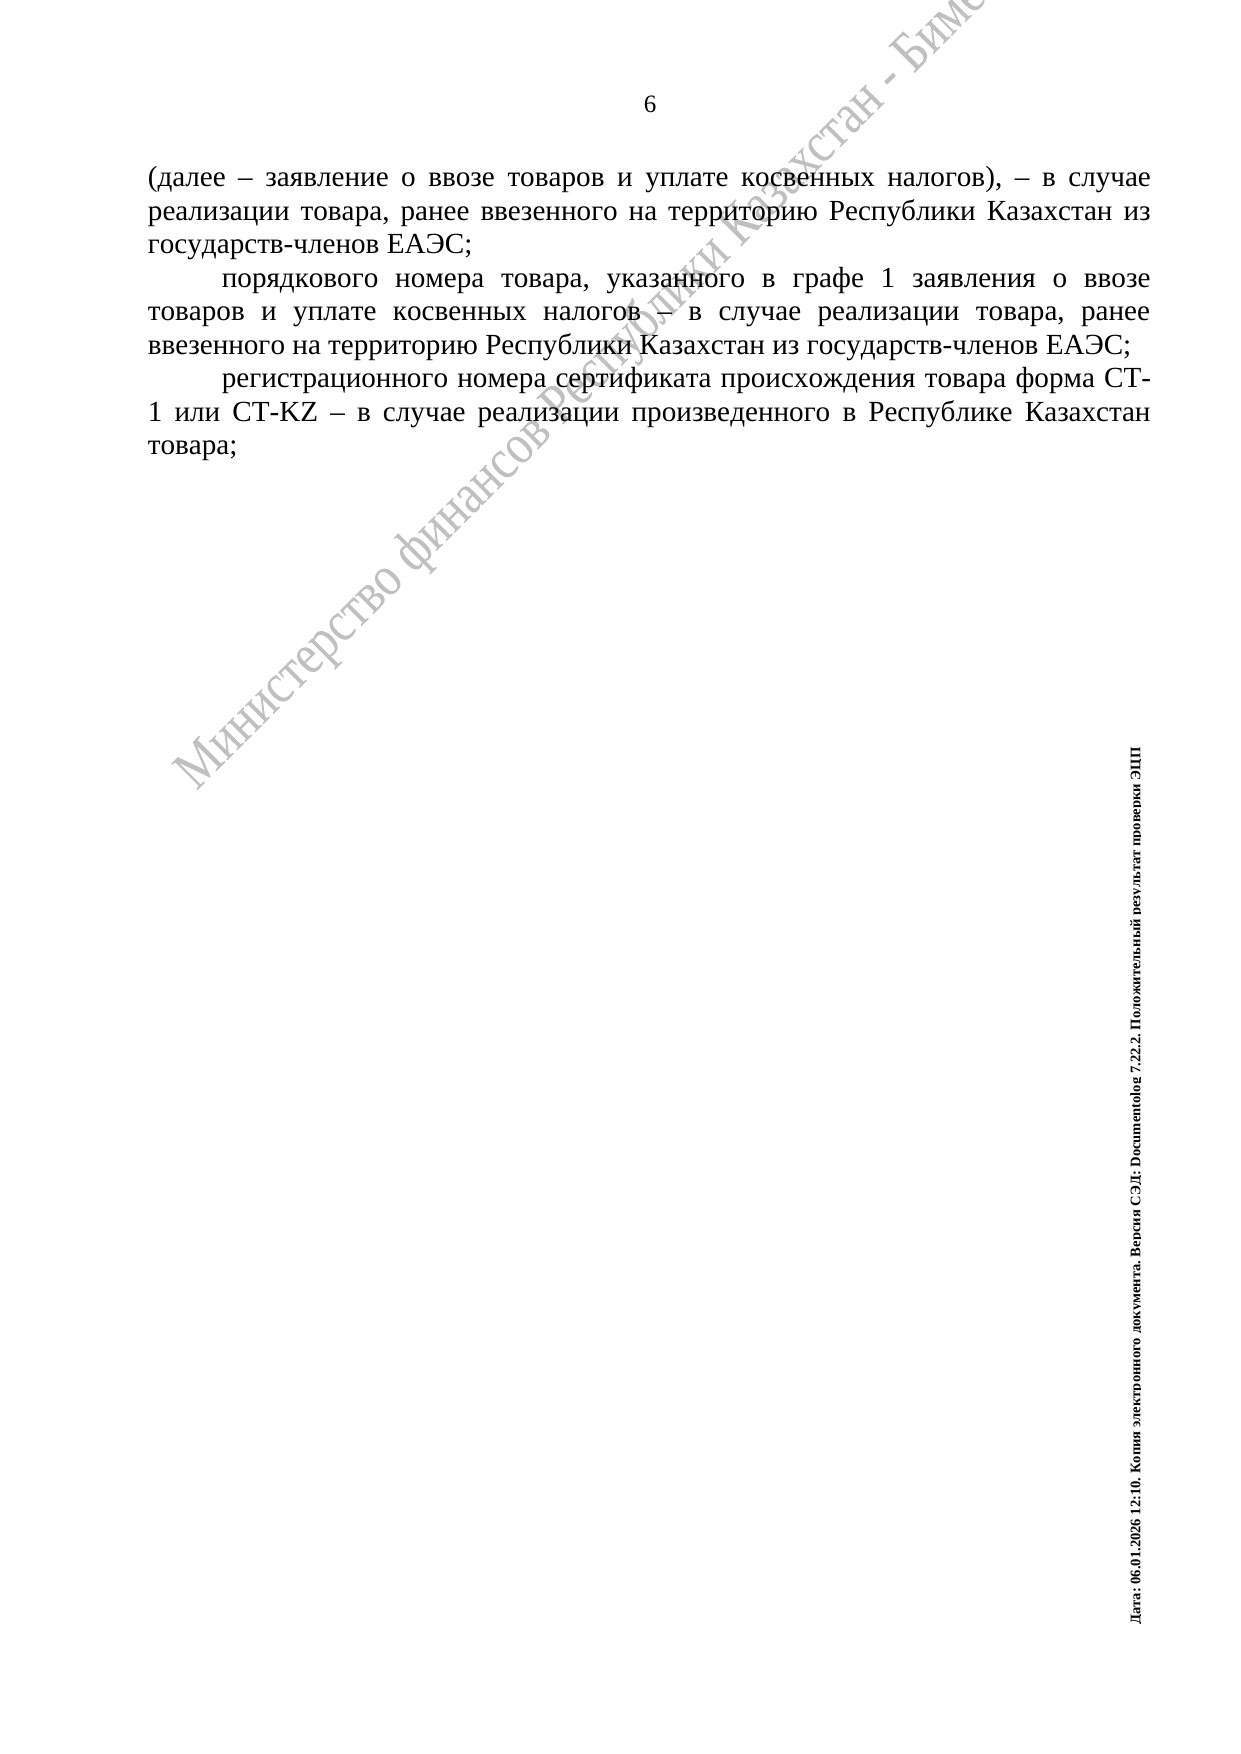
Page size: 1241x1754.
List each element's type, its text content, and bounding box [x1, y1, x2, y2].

text порядкового номера товара, указанного в графе 1 заявления о ввозе товаров и уплате косвенных налогов – в случае реализации товара, ранее ввезенного на территорию Республики Казахстан из государств-членов ЕАЭС; [148, 260, 1152, 360]
text регистрационного номера сертификата происхождения товара форма СТ-1 или CT-KZ – в случае реализации произведенного в Республике Казахстан товара; [148, 360, 1152, 461]
text номера заявления о ввозе товаров и уплате косвенных налогов, утвержденного Протоколом об обмене информацией в электронном виде между налоговыми органами государств-членов Евразийского экономического союза об уплаченных суммах косвенных налогов, подписанным 11 декабря 2009 года (далее – заявление о ввозе товаров и уплате косвенных налогов), – в случае реализации товара, ранее ввезенного на территорию Республики Казахстан из государств-членов ЕАЭС; [148, 159, 1152, 260]
